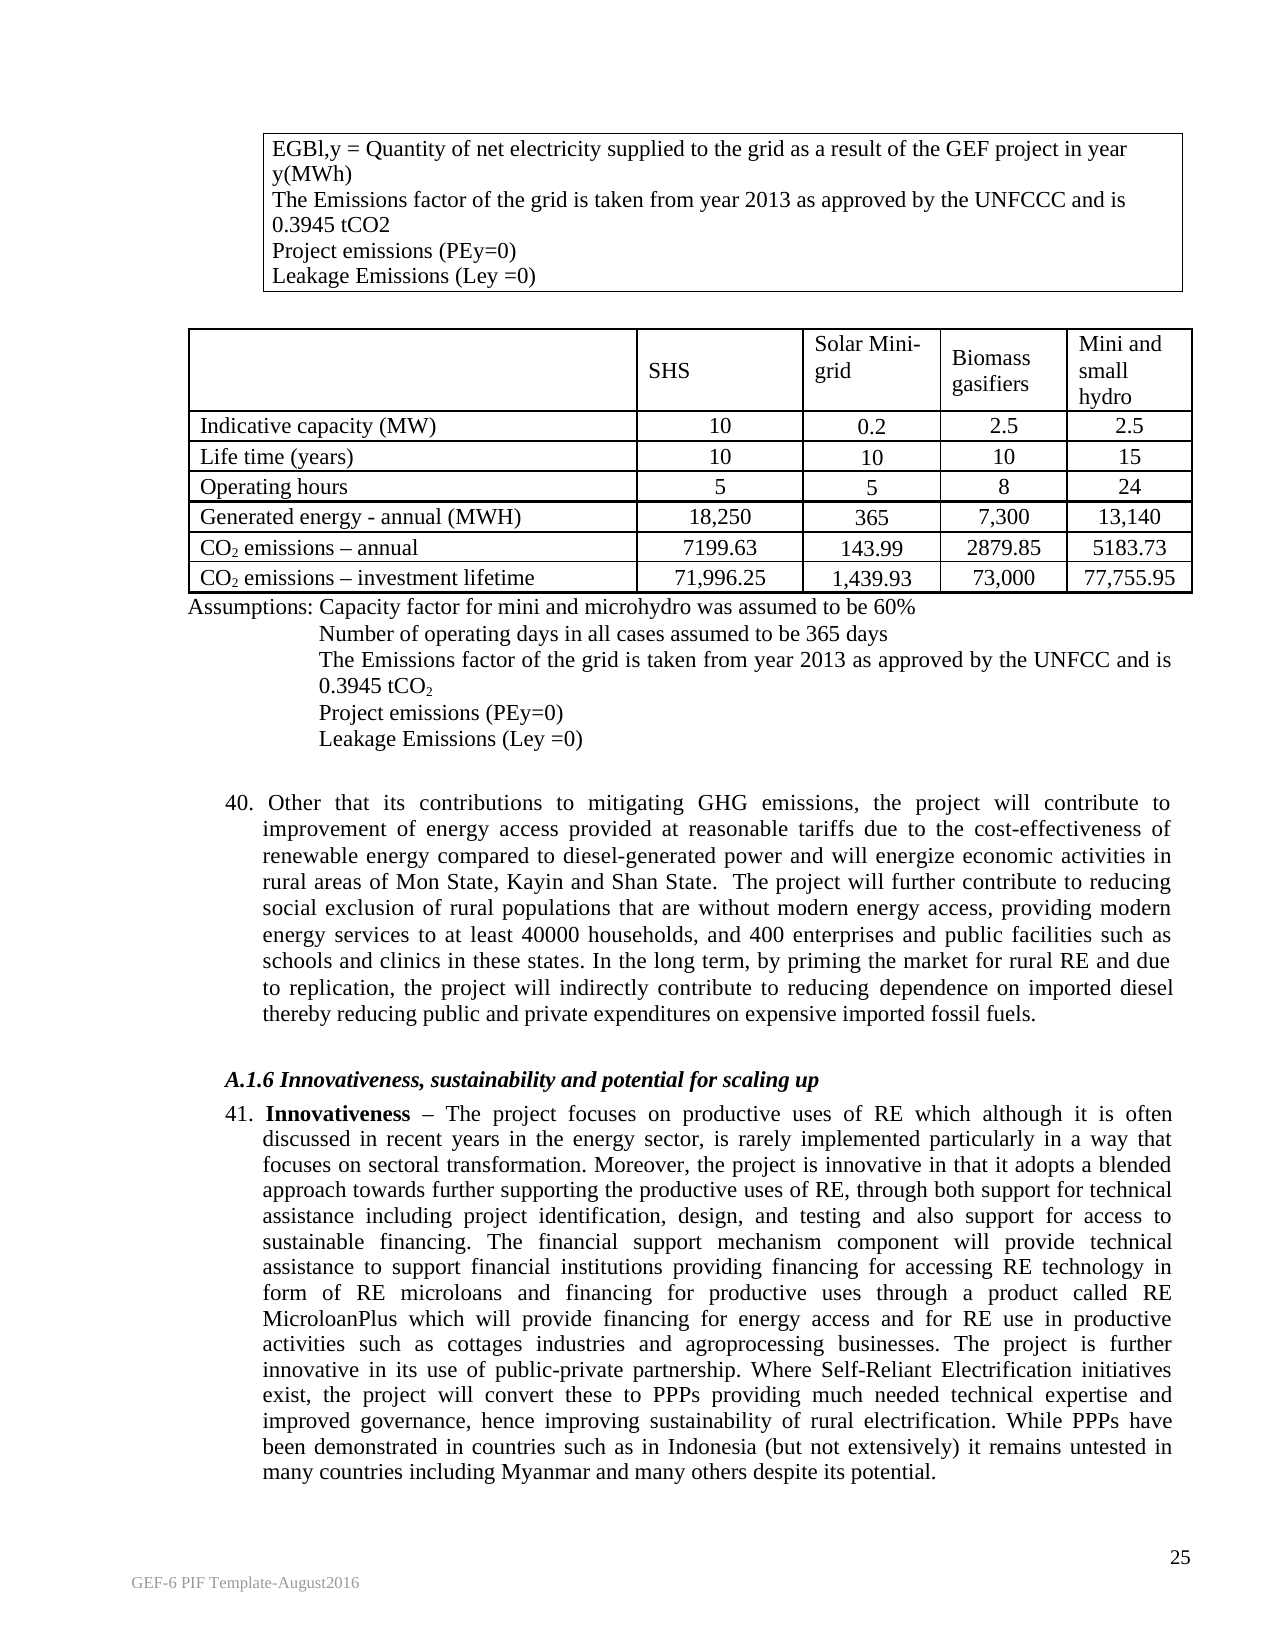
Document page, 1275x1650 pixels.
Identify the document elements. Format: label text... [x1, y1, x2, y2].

text EGBl,y = Quantity of net electricity supplied to the grid as a result of the GEF project in year y(MWh) [264, 134, 1182, 184]
table_cell 8 [941, 472, 1066, 500]
table_cell 71,996.25 [638, 562, 802, 591]
table_cell 2.5 [1068, 412, 1191, 440]
table_header Mini and small hydro [1068, 330, 1191, 409]
table_cell 15 [1068, 442, 1191, 470]
table_cell 2879.85 [941, 533, 1066, 561]
table_cell 2.5 [941, 412, 1066, 440]
text 40. Other that its contributions to mitigating GHG emissions, the project will contribute to improvement of energy access provided at reasonable tariffs due to the cost-effectiveness of renewable energy compared to diesel-generated power and will energize economic activities in rural areas of Mon State, Kayin and Shan State. The project will further contribute to reducing social exclusion of rural populations that are without modern energy access, providing modern energy services to at least 40000 households, and 400 enterprises and public facilities such as schools and clinics in these states. In the long term, by priming the market for rural RE and due to replication, the project will indirectly contribute to reducing dependence on imported diesel thereby reducing public and private expenditures on expensive imported fossil fuels. [225, 789, 1173, 1026]
table_cell 73,000 [941, 562, 1066, 591]
table_cell 24 [1068, 472, 1191, 500]
text Project emissions (PEy=0) [319, 699, 1173, 725]
text Assumptions: Capacity factor for mini and microhydro was assumed to be 60% [187, 593, 1173, 620]
table_cell 0.2 [804, 412, 940, 440]
table_cell 10 [638, 412, 802, 440]
table_cell 5 [638, 472, 802, 500]
table_cell 365 [804, 503, 940, 531]
table_cell Life time (years) [190, 442, 636, 470]
table_cell Generated energy - annual (MWH) [190, 503, 636, 531]
text The Emissions factor of the grid is taken from year 2013 as approved by the UNFCC and is 0.3945 tCO2 [319, 646, 1173, 699]
table_cell 7,300 [941, 503, 1066, 531]
table_cell Operating hours [190, 472, 636, 500]
table_cell CO2 emissions – investment lifetime [190, 562, 636, 591]
text Project emissions (PEy=0) [264, 235, 1182, 260]
text The Emissions factor of the grid is taken from year 2013 as approved by the UNFCCC and is 0.3945 tCO2 [264, 184, 1182, 235]
table_header SHS [638, 330, 802, 409]
table_header [190, 330, 636, 409]
text 41. Innovativeness – The project focuses on productive uses of RE which although it is often discussed in recent years in the energy sector, is rarely implemented particularly in a way that focuses on sectoral transformation. Moreover, the project is innovative in that it adopts a blended approach towards further supporting the productive uses of RE, through both support for technical assistance including project identification, design, and testing and also support for access to sustainable financing. The financial support mechanism component will provide technical assistance to support financial institutions providing financing for accessing RE technology in form of RE microloans and financing for productive uses through a product called RE MicroloanPlus which will provide financing for energy access and for RE use in productive activities such as cottages industries and agroprocessing businesses. The project is further innovative in its use of public-private partnership. Where Self-Reliant Electrification initiatives exist, the project will convert these to PPPs providing much needed technical expertise and improved governance, hence improving sustainability of rural electrification. While PPPs have been demonstrated in countries such as in Indonesia (but not extensively) it remains untested in many countries including Myanmar and many others despite its potential. [225, 1101, 1173, 1485]
text Leakage Emissions (Ley =0) [264, 260, 1182, 291]
table_cell 10 [941, 442, 1066, 470]
table_cell 1,439.93 [804, 562, 940, 591]
table_header Solar Mini-grid [804, 330, 940, 409]
text A.1.6 Innovativeness, sustainability and potential for scaling up [225, 1066, 1176, 1092]
table_cell 13,140 [1068, 503, 1191, 531]
table_cell CO2 emissions – annual [190, 533, 636, 561]
table_cell 5 [804, 472, 940, 500]
text Number of operating days in all cases assumed to be 365 days [319, 620, 1173, 646]
table_cell 10 [804, 442, 940, 470]
text Leakage Emissions (Ley =0) [319, 725, 1173, 752]
table_cell 7199.63 [638, 533, 802, 561]
table_cell 10 [638, 442, 802, 470]
table_cell 5183.73 [1068, 533, 1191, 561]
table_cell 77,755.95 [1068, 562, 1191, 591]
table_header Biomass gasifiers [941, 330, 1066, 409]
table_cell 18,250 [638, 503, 802, 531]
table_cell Indicative capacity (MW) [190, 412, 636, 440]
table_cell 143.99 [804, 533, 940, 561]
